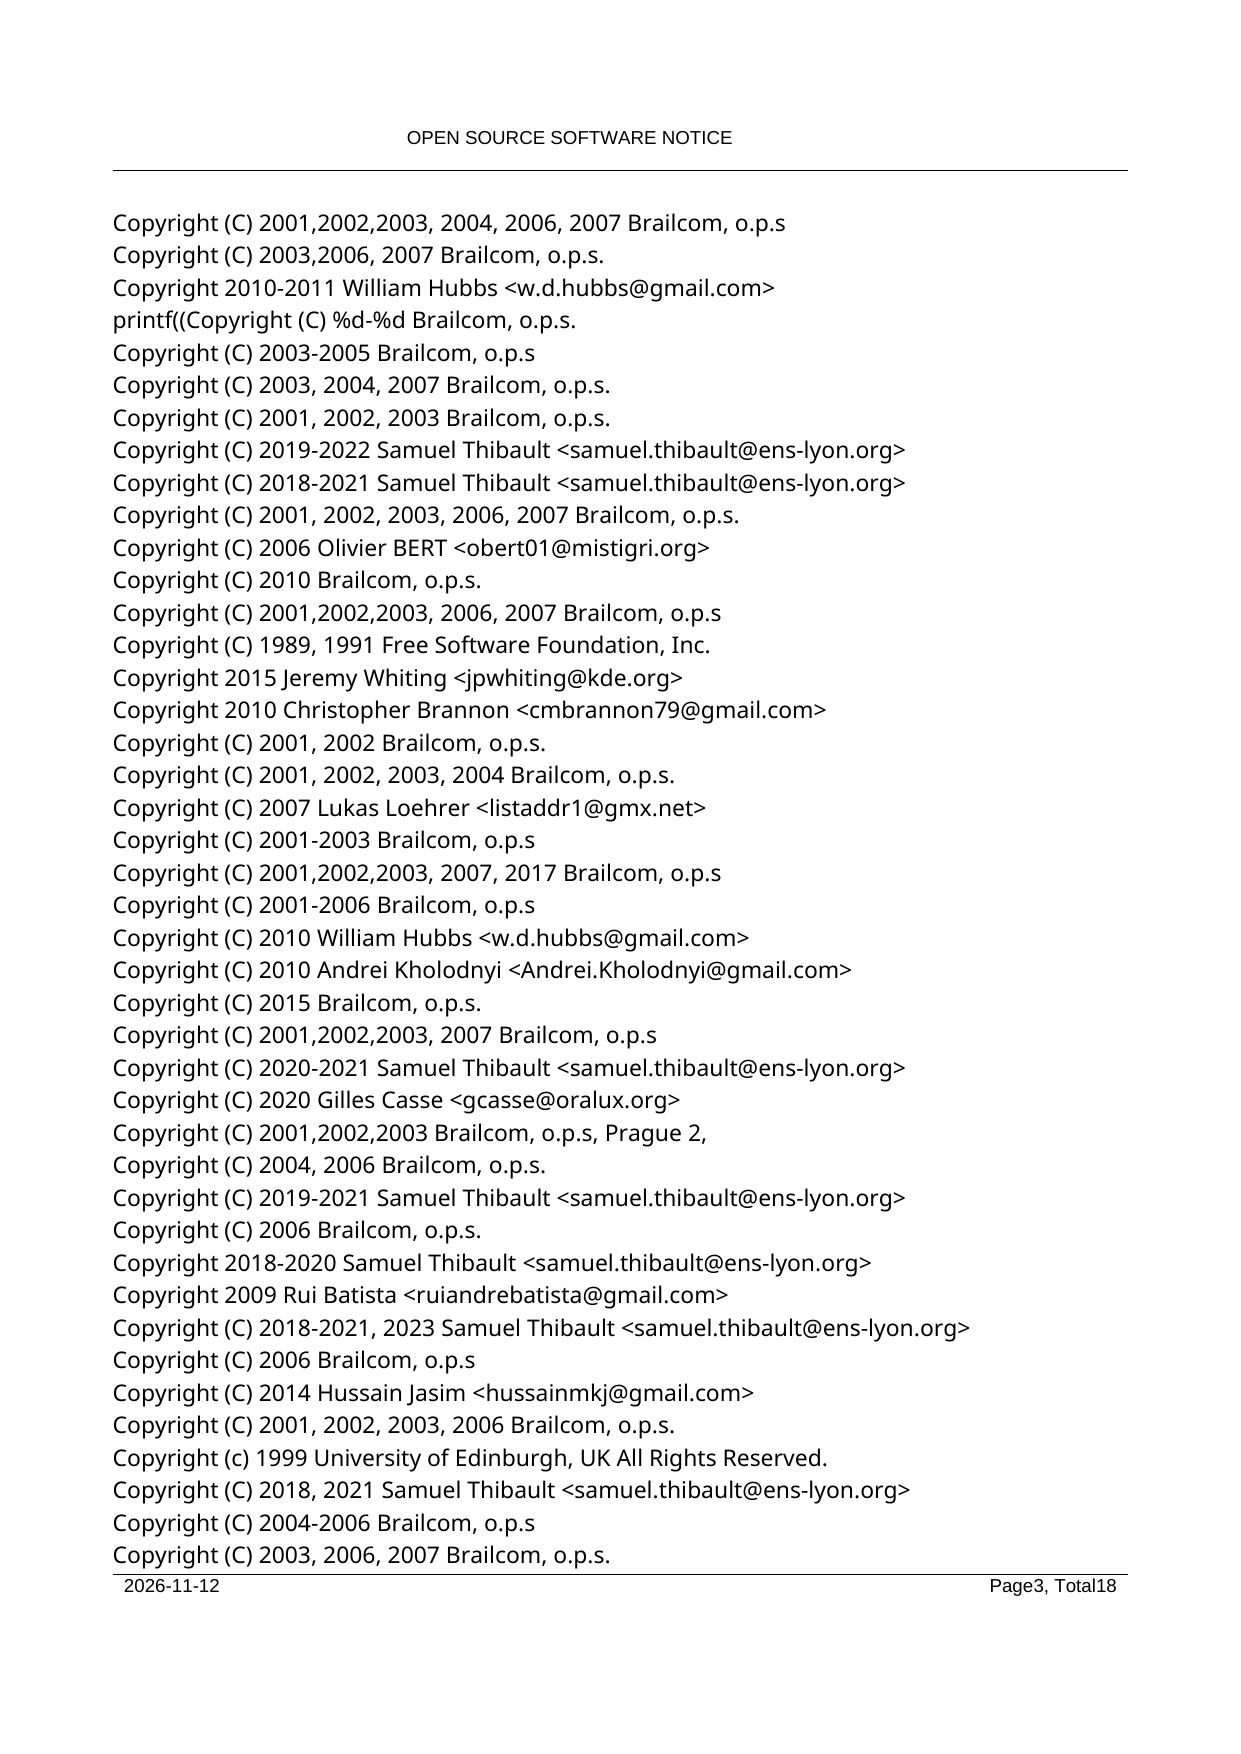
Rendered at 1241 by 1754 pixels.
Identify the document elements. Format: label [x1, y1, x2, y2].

text [112, 206, 1128, 1571]
